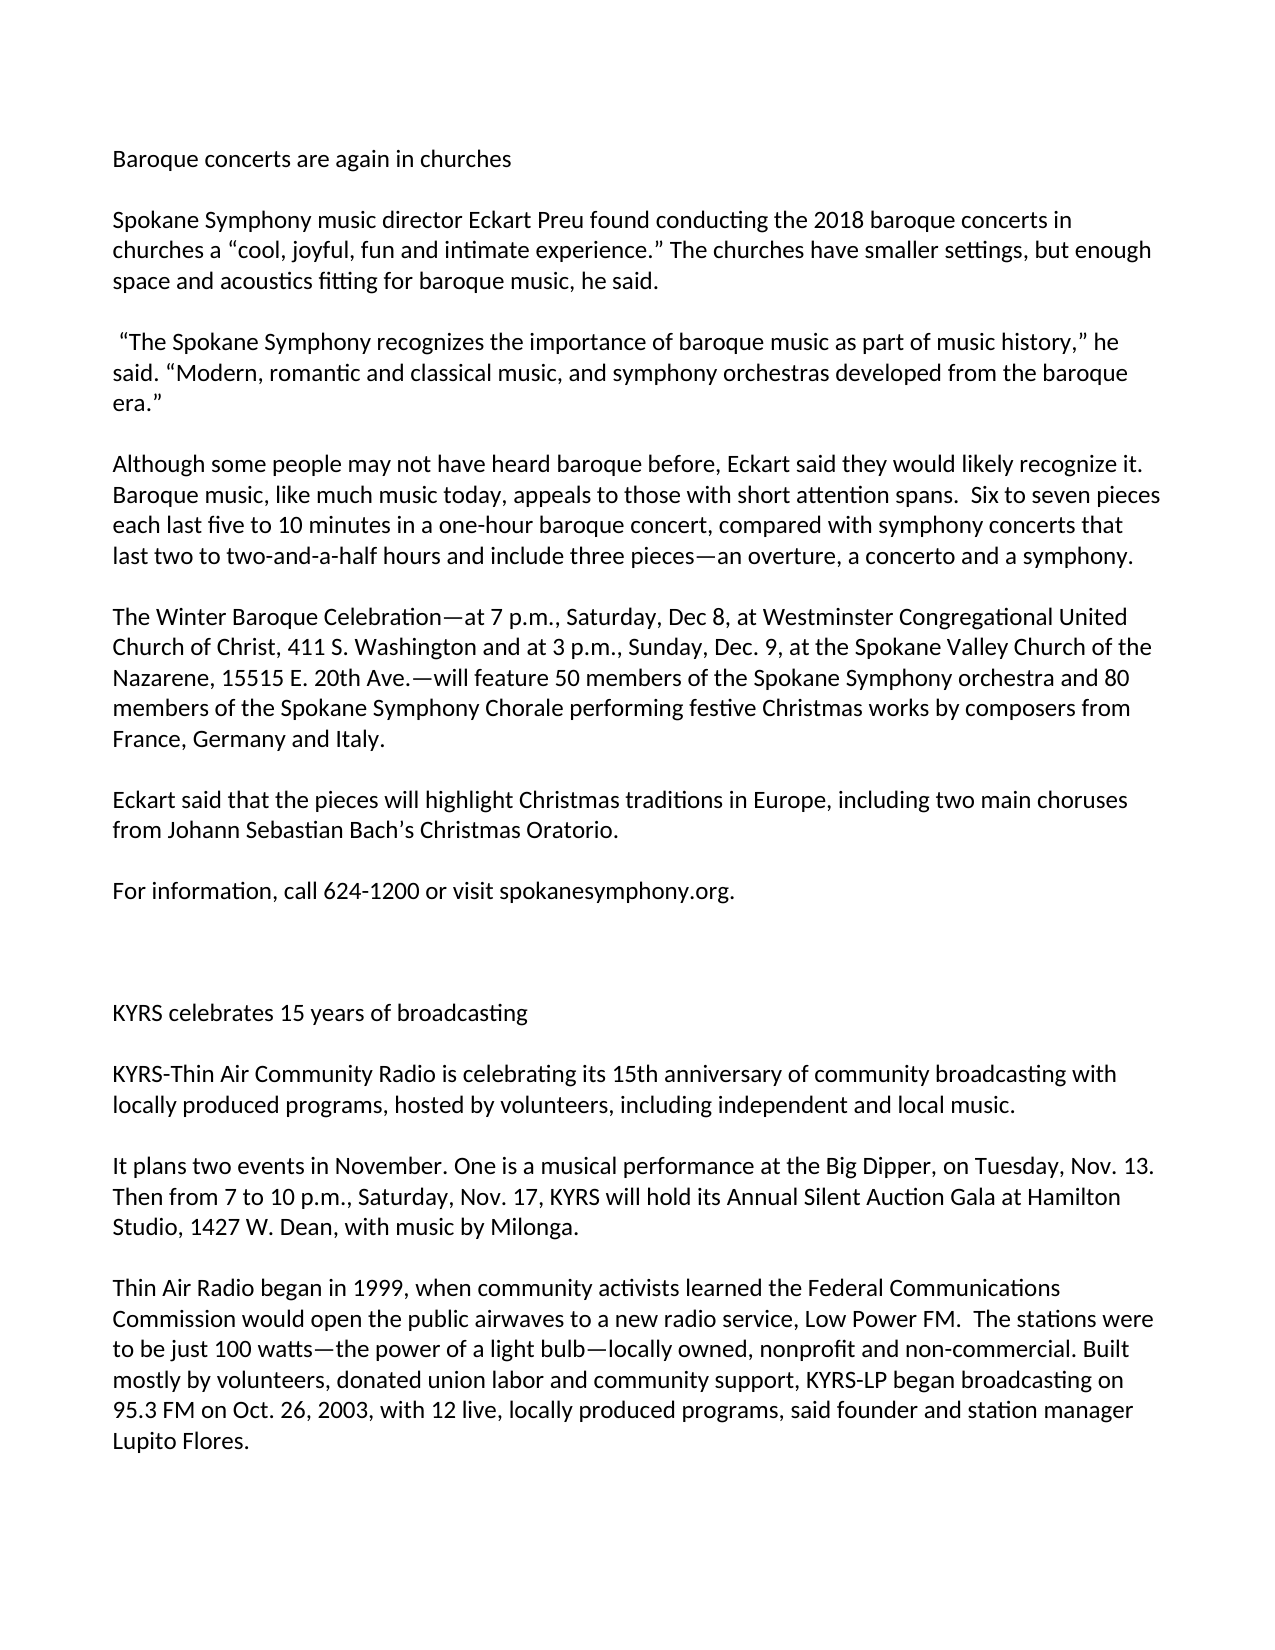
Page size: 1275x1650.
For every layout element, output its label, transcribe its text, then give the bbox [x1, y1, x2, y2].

text “The Spokane Symphony recognizes the importance of baroque music as part of music history,” he said. “Modern, romantic and classical music, and symphony orchestras developed from the baroque era.” [112, 326, 1162, 418]
text It plans two events in November. One is a musical performance at the Big Dipper, on Tuesday, Nov. 13. Then from 7 to 10 p.m., Saturday, Nov. 17, KYRS will hold its Annual Silent Auction Gala at Hamilton Studio, 1427 W. Dean, with music by Milonga. [112, 1150, 1162, 1242]
text Baroque concerts are again in churches [112, 143, 1162, 173]
text Spokane Symphony music director Eckart Preu found conducting the 2018 baroque concerts in churches a “cool, joyful, fun and intimate experience.” The churches have smaller settings, but enough space and acoustics fitting for baroque music, he said. [112, 204, 1162, 296]
text Thin Air Radio began in 1999, when community activists learned the Federal Communications Commission would open the public airwaves to a new radio service, Low Power FM. The stations were to be just 100 watts—the power of a light bulb—locally owned, nonprofit and non-commercial. Built mostly by volunteers, donated union labor and community support, KYRS-LP began broadcasting on 95.3 FM on Oct. 26, 2003, with 12 live, locally produced programs, said founder and station manager Lupito Flores. [112, 1272, 1162, 1455]
text The Winter Baroque Celebration—at 7 p.m., Saturday, Dec 8, at Westminster Congregational United Church of Christ, 411 S. Washington and at 3 p.m., Sunday, Dec. 9, at the Spokane Valley Church of the Nazarene, 15515 E. 20th Ave.—will feature 50 members of the Spokane Symphony orchestra and 80 members of the Spokane Symphony Chorale performing festive Christmas works by composers from France, Germany and Italy. [112, 601, 1162, 753]
text For information, call 624-1200 or visit spokanesymphony.org. [112, 876, 1162, 906]
text KYRS celebrates 15 years of broadcasting [112, 998, 1162, 1028]
text Although some people may not have heard baroque before, Eckart said they would likely recognize it. Baroque music, like much music today, appeals to those with short attention spans. Six to seven pieces each last five to 10 minutes in a one-hour baroque concert, compared with symphony concerts that last two to two-and-a-half hours and include three pieces—an overture, a concerto and a symphony. [112, 448, 1162, 570]
text KYRS-Thin Air Community Radio is celebrating its 15th anniversary of community broadcasting with locally produced programs, hosted by volunteers, including independent and local music. [112, 1059, 1162, 1120]
text Eckart said that the pieces will highlight Christmas traditions in Europe, including two main choruses from Johann Sebastian Bach’s Christmas Oratorio. [112, 784, 1162, 845]
